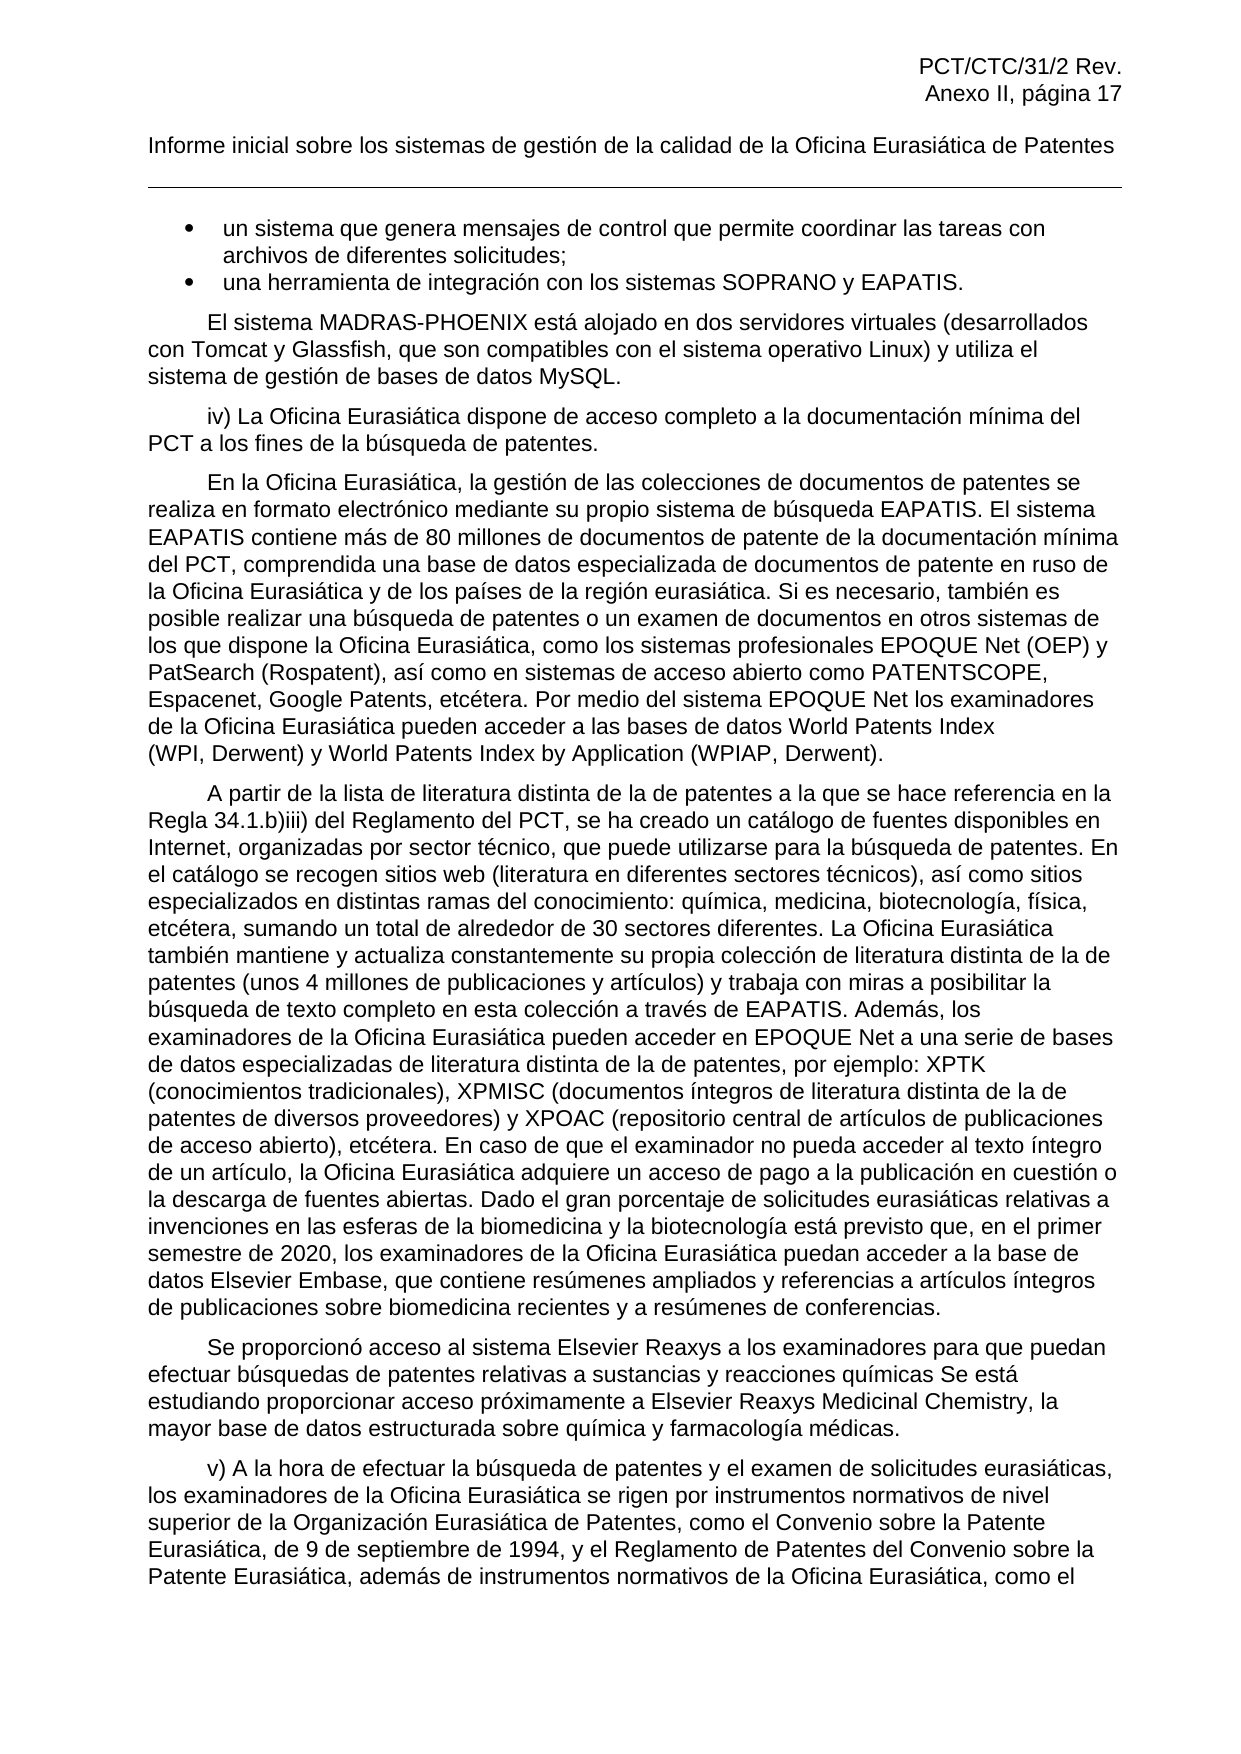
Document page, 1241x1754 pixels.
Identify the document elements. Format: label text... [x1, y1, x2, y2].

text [148, 1454, 1122, 1589]
text A partir de la lista de literatura distinta de la de patentes a la que se hace referencia en la Regla 34.1.b)iii) del Reglamento del PCT, se ha creado un catálogo de fuentes disponibles en Internet, organizadas por sector técnico, que puede utilizarse para la búsqueda de patentes. En el catálogo se recogen sitios web (literatura en diferentes sectores técnicos), así como sitios especializados en distintas ramas del conocimiento: química, medicina, biotecnología, física, etcétera, sumando un total de alrededor de 30 sectores diferentes. La Oficina Eurasiática también mantiene y actualiza constantemente su propia colección de literatura distinta de la de patentes (unos 4 millones de publicaciones y artículos) y trabaja con miras a posibilitar la búsqueda de texto completo en esta colección a través de EAPATIS. Además, los examinadores de la Oficina Eurasiática pueden acceder en EPOQUE Net a una serie de bases de datos especializadas de literatura distinta de la de patentes, por ejemplo: XPTK (conocimientos tradicionales), XPMISC (documentos íntegros de literatura distinta de la de patentes de diversos proveedores) y XPOAC (repositorio central de artículos de publicaciones de acceso abierto), etcétera. En caso de que el examinador no pueda acceder al texto íntegro de un artículo, la Oficina Eurasiática adquiere un acceso de pago a la publicación en cuestión o la descarga de fuentes abiertas. Dado el gran porcentaje de solicitudes eurasiáticas relativas a invenciones en las esferas de la biomedicina y la biotecnología está previsto que, en el primer semestre de 2020, los examinadores de la Oficina Eurasiática puedan acceder a la base de datos Elsevier Embase, que contiene resúmenes ampliados y referencias a artículos íntegros de publicaciones sobre biomedicina recientes y a resúmenes de conferencias. [148, 779, 1122, 1321]
text En la Oficina Eurasiática, la gestión de las colecciones de documentos de patentes se realiza en formato electrónico mediante su propio sistema de búsqueda EAPATIS. El sistema EAPATIS contiene más de 80 millones de documentos de patente de la documentación mínima del PCT, comprendida una base de datos especializada de documentos de patente en ruso de la Oficina Eurasiática y de los países de la región eurasiática. Si es necesario, también es posible realizar una búsqueda de patentes o un examen de documentos en otros sistemas de los que dispone la Oficina Eurasiática, como los sistemas profesionales EPOQUE Net (OEP) y PatSearch (Rospatent), así como en sistemas de acceso abierto como PATENTSCOPE, Espacenet, Google Patents, etcétera. Por medio del sistema EPOQUE Net los examinadores de la Oficina Eurasiática pueden acceder a las bases de datos World Patents Index (WPI, Derwent) y World Patents Index by Application (WPIAP, Derwent). [148, 468, 1122, 766]
text iv) La Oficina Eurasiática dispone de acceso completo a la documentación mínima del PCT a los fines de la búsqueda de patentes. [148, 402, 1122, 456]
text El sistema MADRAS-PHOENIX está alojado en dos servidores virtuales (desarrollados con Tomcat y Glassfish, que son compatibles con el sistema operativo Linux) y utiliza el sistema de gestión de bases de datos MySQL. [148, 308, 1122, 389]
list un sistema que genera mensajes de control que permite coordinar las tareas con archivos de diferentes solicitudes; [185, 214, 1122, 268]
text Se proporcionó acceso al sistema Elsevier Reaxys a los examinadores para que puedan efectuar búsquedas de patentes relativas a sustancias y reacciones químicas Se está estudiando proporcionar acceso próximamente a Elsevier Reaxys Medicinal Chemistry, la mayor base de datos estructurada sobre química y farmacología médicas. [148, 1333, 1122, 1441]
list una herramienta de integración con los sistemas SOPRANO y EAPATIS. [185, 268, 1122, 296]
